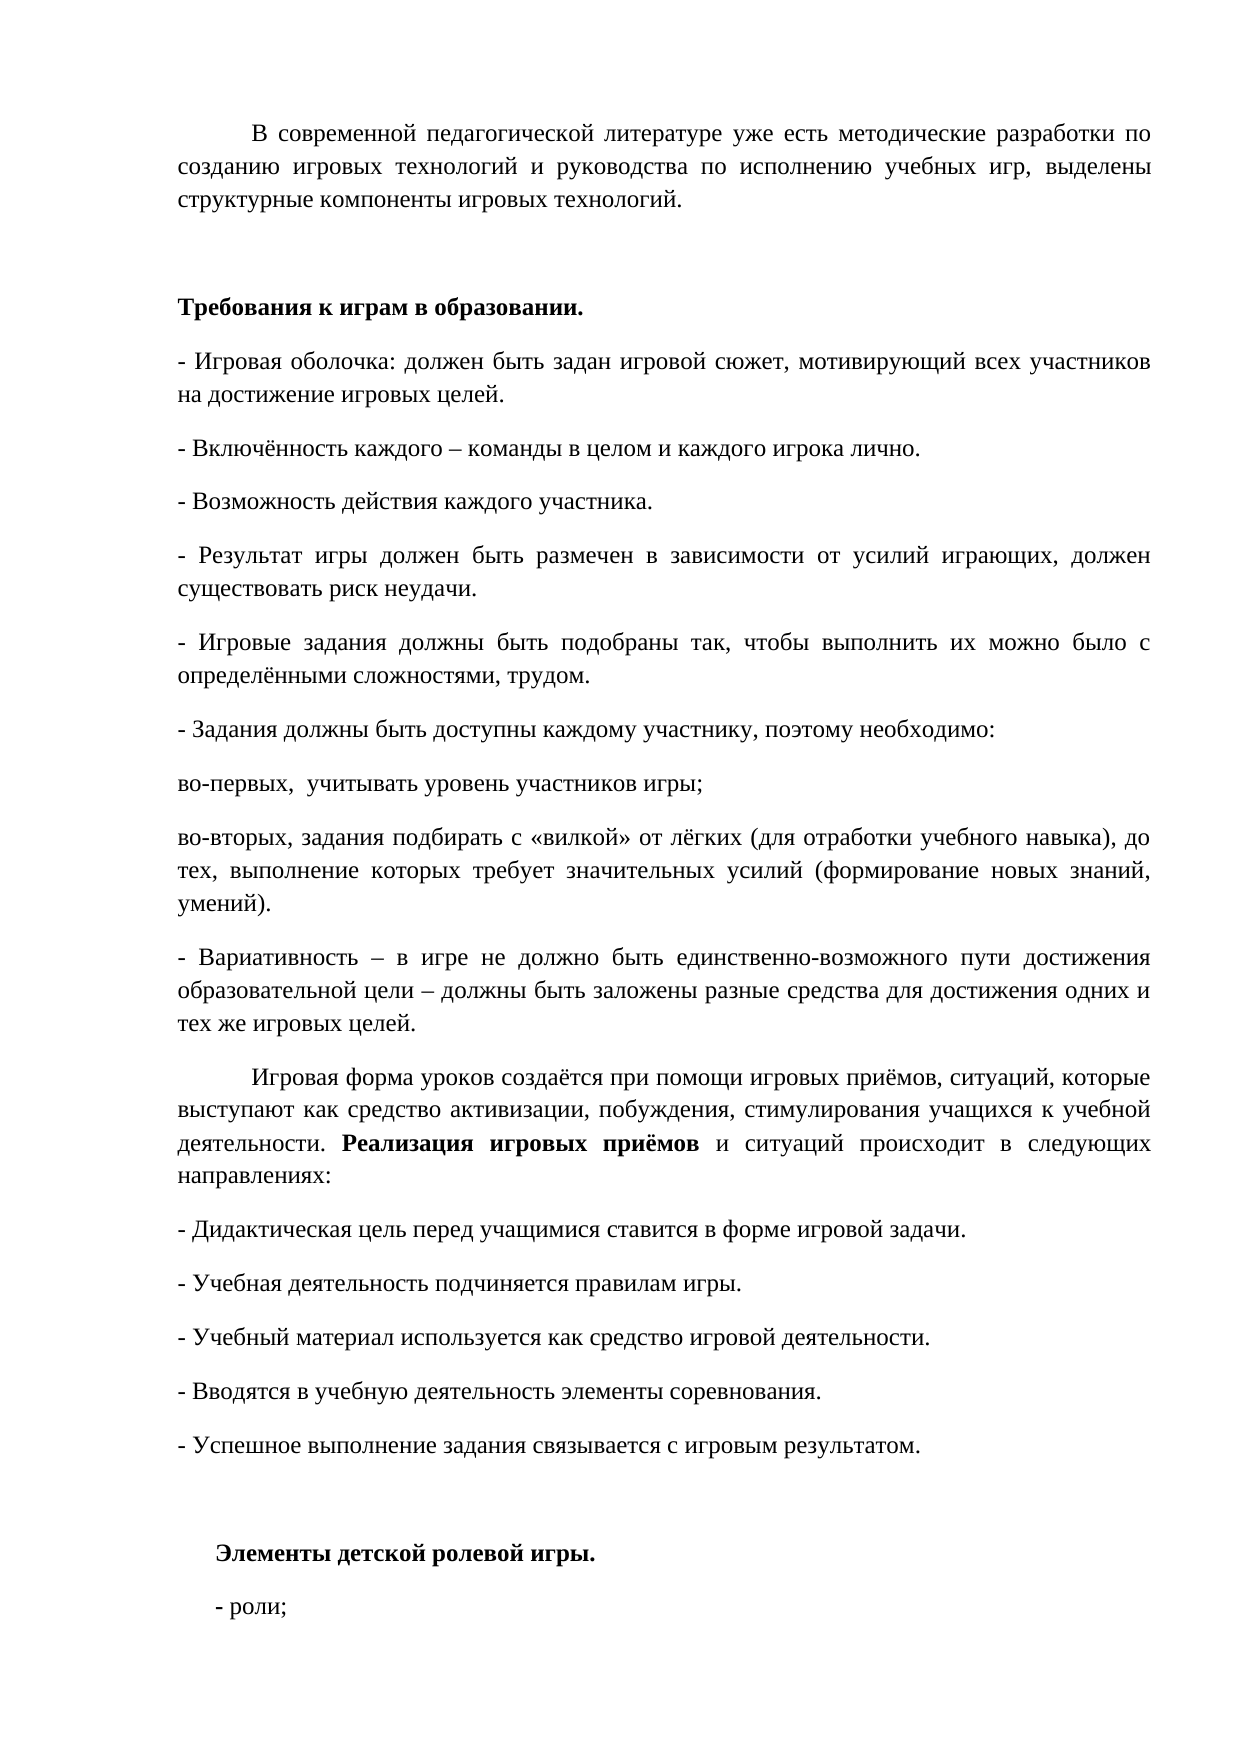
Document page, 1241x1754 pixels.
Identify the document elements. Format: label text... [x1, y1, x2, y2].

text - Дидактическая цель перед учащимися ставится в форме игровой задачи. [177, 1214, 1152, 1243]
text Элементы детской ролевой игры. [215, 1538, 1152, 1566]
text во-вторых, задания подбирать с «вилкой» от лёгких (для отработки учебного навыка), до тех, выполнение которых требует значительных усилий (формирование новых знаний, умений). [177, 822, 1152, 917]
text - Успешное выполнение задания связывается с игровым результатом. [177, 1430, 1152, 1459]
text - Результат игры должен быть размечен в зависимости от усилий играющих, должен существовать риск неудачи. [177, 540, 1152, 602]
text - роли; [215, 1591, 1152, 1620]
text - Вводятся в учебную деятельность элементы соревнования. [177, 1376, 1152, 1405]
text Требования к играм в образовании. [177, 292, 1152, 321]
text В современной педагогической литературе уже есть методические разработки по созданию игровых технологий и руководства по исполнению учебных игр, выделены структурные компоненты игровых технологий. [177, 118, 1152, 213]
text - Учебная деятельность подчиняется правилам игры. [177, 1268, 1152, 1297]
text - Учебный материал используется как средство игровой деятельности. [177, 1322, 1152, 1351]
text во-первых, учитывать уровень участников игры; [177, 768, 1152, 797]
text - Возможность действия каждого участника. [177, 486, 1152, 515]
text - Игровые задания должны быть подобраны так, чтобы выполнить их можно было с определёнными сложностями, трудом. [177, 627, 1152, 689]
text - Включённость каждого – команды в целом и каждого игрока лично. [177, 433, 1152, 461]
text - Игровая оболочка: должен быть задан игровой сюжет, мотивирующий всех участников на достижение игровых целей. [177, 346, 1152, 407]
text - Задания должны быть доступны каждому участнику, поэтому необходимо: [177, 714, 1152, 743]
text - Вариативность – в игре не должно быть единственно-возможного пути достижения образовательной цели – должны быть заложены разные средства для достижения одних и тех же игровых целей. [177, 942, 1152, 1036]
text Игровая форма уроков создаётся при помощи игровых приёмов, ситуаций, которые выступают как средство активизации, побуждения, стимулирования учащихся к учебной деятельности. Реализация игровых приёмов и ситуаций происходит в следующих направлениях: [177, 1062, 1152, 1189]
